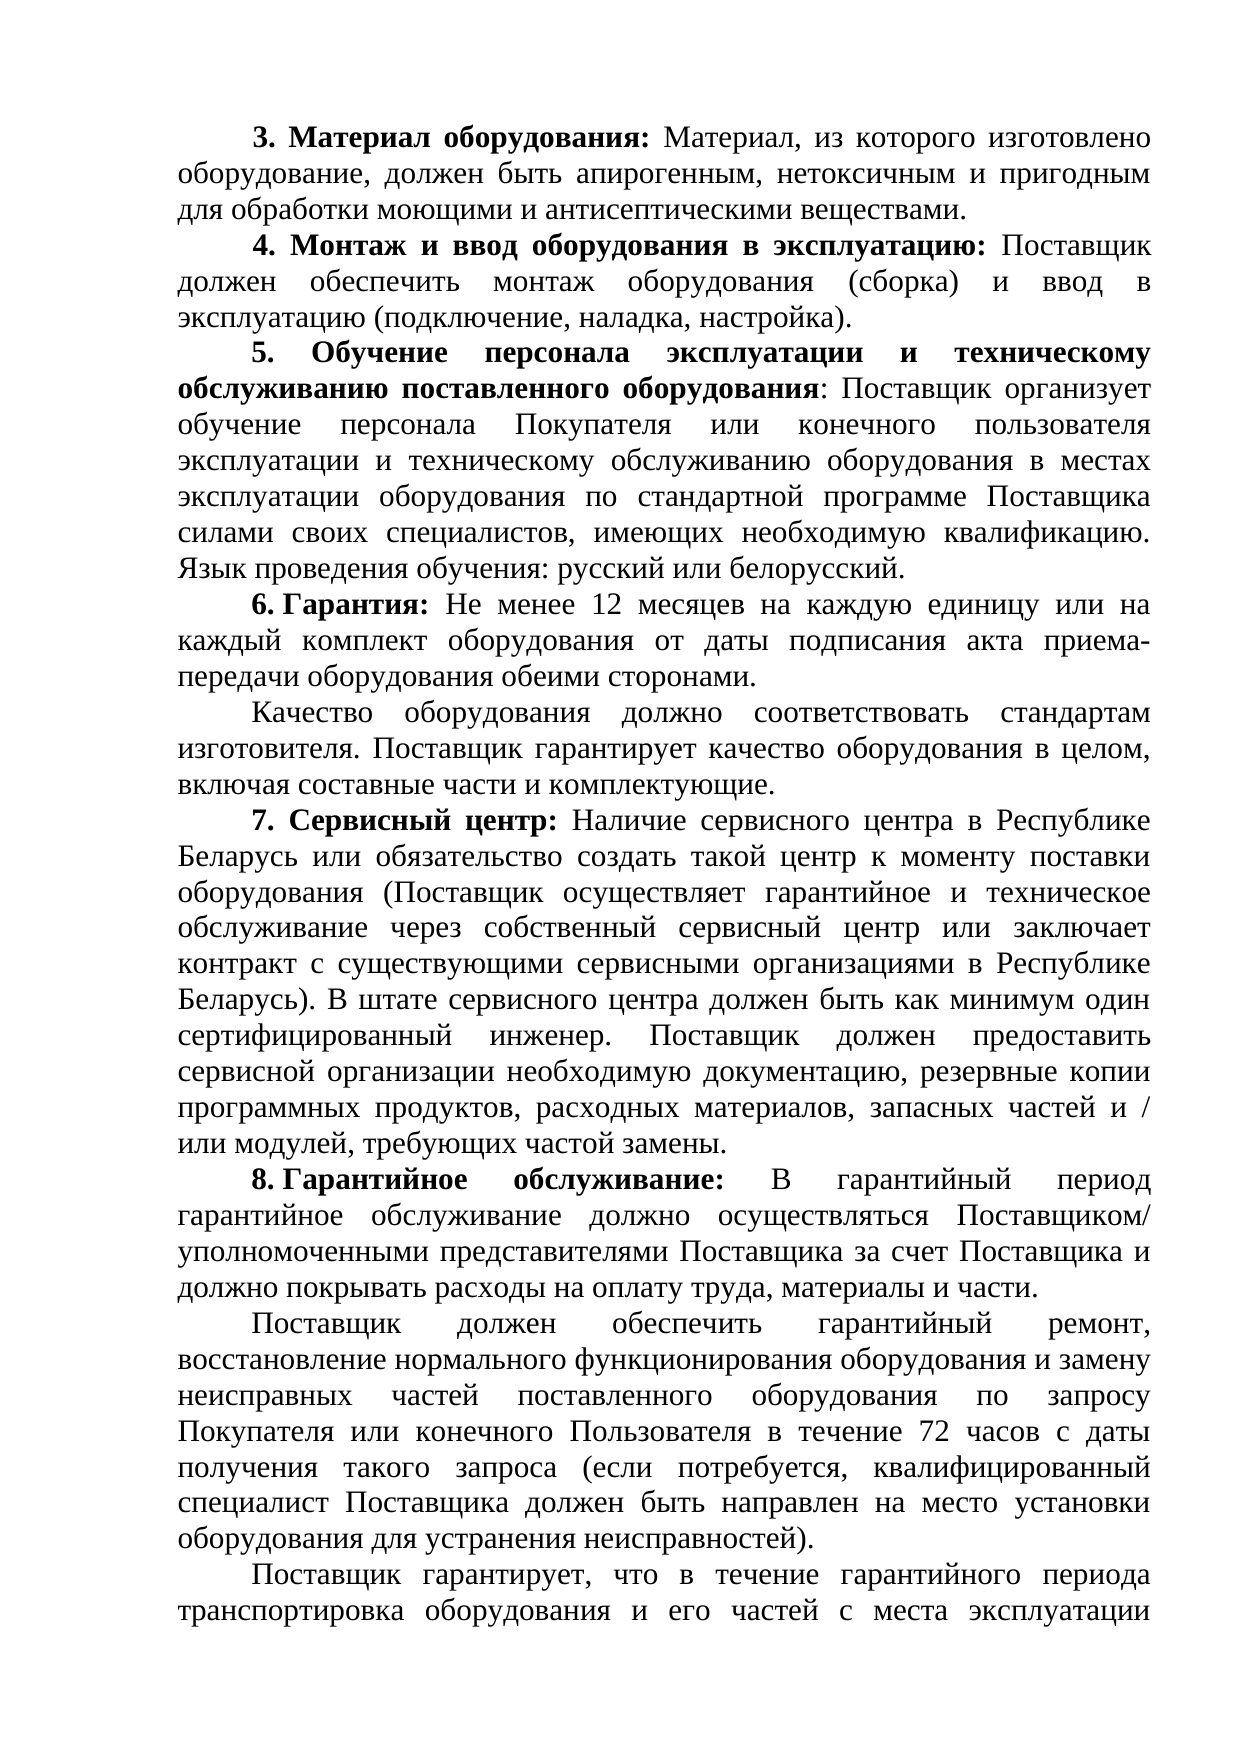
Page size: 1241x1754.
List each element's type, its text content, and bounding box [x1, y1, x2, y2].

text 4. Монтаж и ввод оборудования в эксплуатацию: Поставщик должен обеспечить монтаж оборудования (сборка) и ввод в эксплуатацию (подключение, наладка, настройка). [177, 226, 1152, 334]
text 8. Гарантийное обслуживание: В гарантийный период гарантийное обслуживание должно осуществляться Поставщиком/ уполномоченными представителями Поставщика за счет Поставщика и должно покрывать расходы на оплату труда, материалы и части. [177, 1160, 1152, 1304]
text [177, 1556, 1152, 1627]
text 5. Обучение персонала эксплуатации и техническому обслуживанию поставленного оборудования: Поставщик организует обучение персонала Покупателя или конечного пользователя эксплуатации и техническому обслуживанию оборудования в местах эксплуатации оборудования по стандартной программе Поставщика силами своих специалистов, имеющих необходимую квалификацию. Язык проведения обучения: русский или белорусский. [177, 334, 1152, 585]
text 7. Сервисный центр: Наличие сервисного центра в Республике Беларусь или обязательство создать такой центр к моменту поставки оборудования (Поставщик осуществляет гарантийное и техническое обслуживание через собственный сервисный центр или заключает контракт с существующими сервисными организациями в Республике Беларусь). В штате сервисного центра должен быть как минимум один сертифицированный инженер. Поставщик должен предоставить сервисной организации необходимую документацию, резервные копии программных продуктов, расходных материалов, запасных частей и / или модулей, требующих частой замены. [177, 801, 1152, 1160]
text 3. Материал оборудования: Материал, из которого изготовлено оборудование, должен быть апирогенным, нетоксичным и пригодным для обработки моющими и антисептическими веществами. [177, 118, 1152, 226]
text 6. Гарантия: Не менее 12 месяцев на каждую единицу или на каждый комплект оборудования от даты подписания aктa приема-передачи оборудования обеими сторонами. [177, 585, 1152, 693]
text Качество оборудования должно соответствовать стандартам изготовителя. Поставщик гарантирует качество оборудования в целом, включая составные части и комплектующие. [177, 693, 1152, 801]
text Поставщик должен обеспечить гарантийный ремонт, восстановление нормального функционирования оборудования и замену неисправных частей поставленного оборудования по запросу Покупателя или конечного Пользователя в течение 72 часов с даты получения такого запроса (если потребуется, квалифицированный специалист Поставщика должен быть направлен на место установки оборудования для устранения неисправностей). [177, 1304, 1152, 1556]
